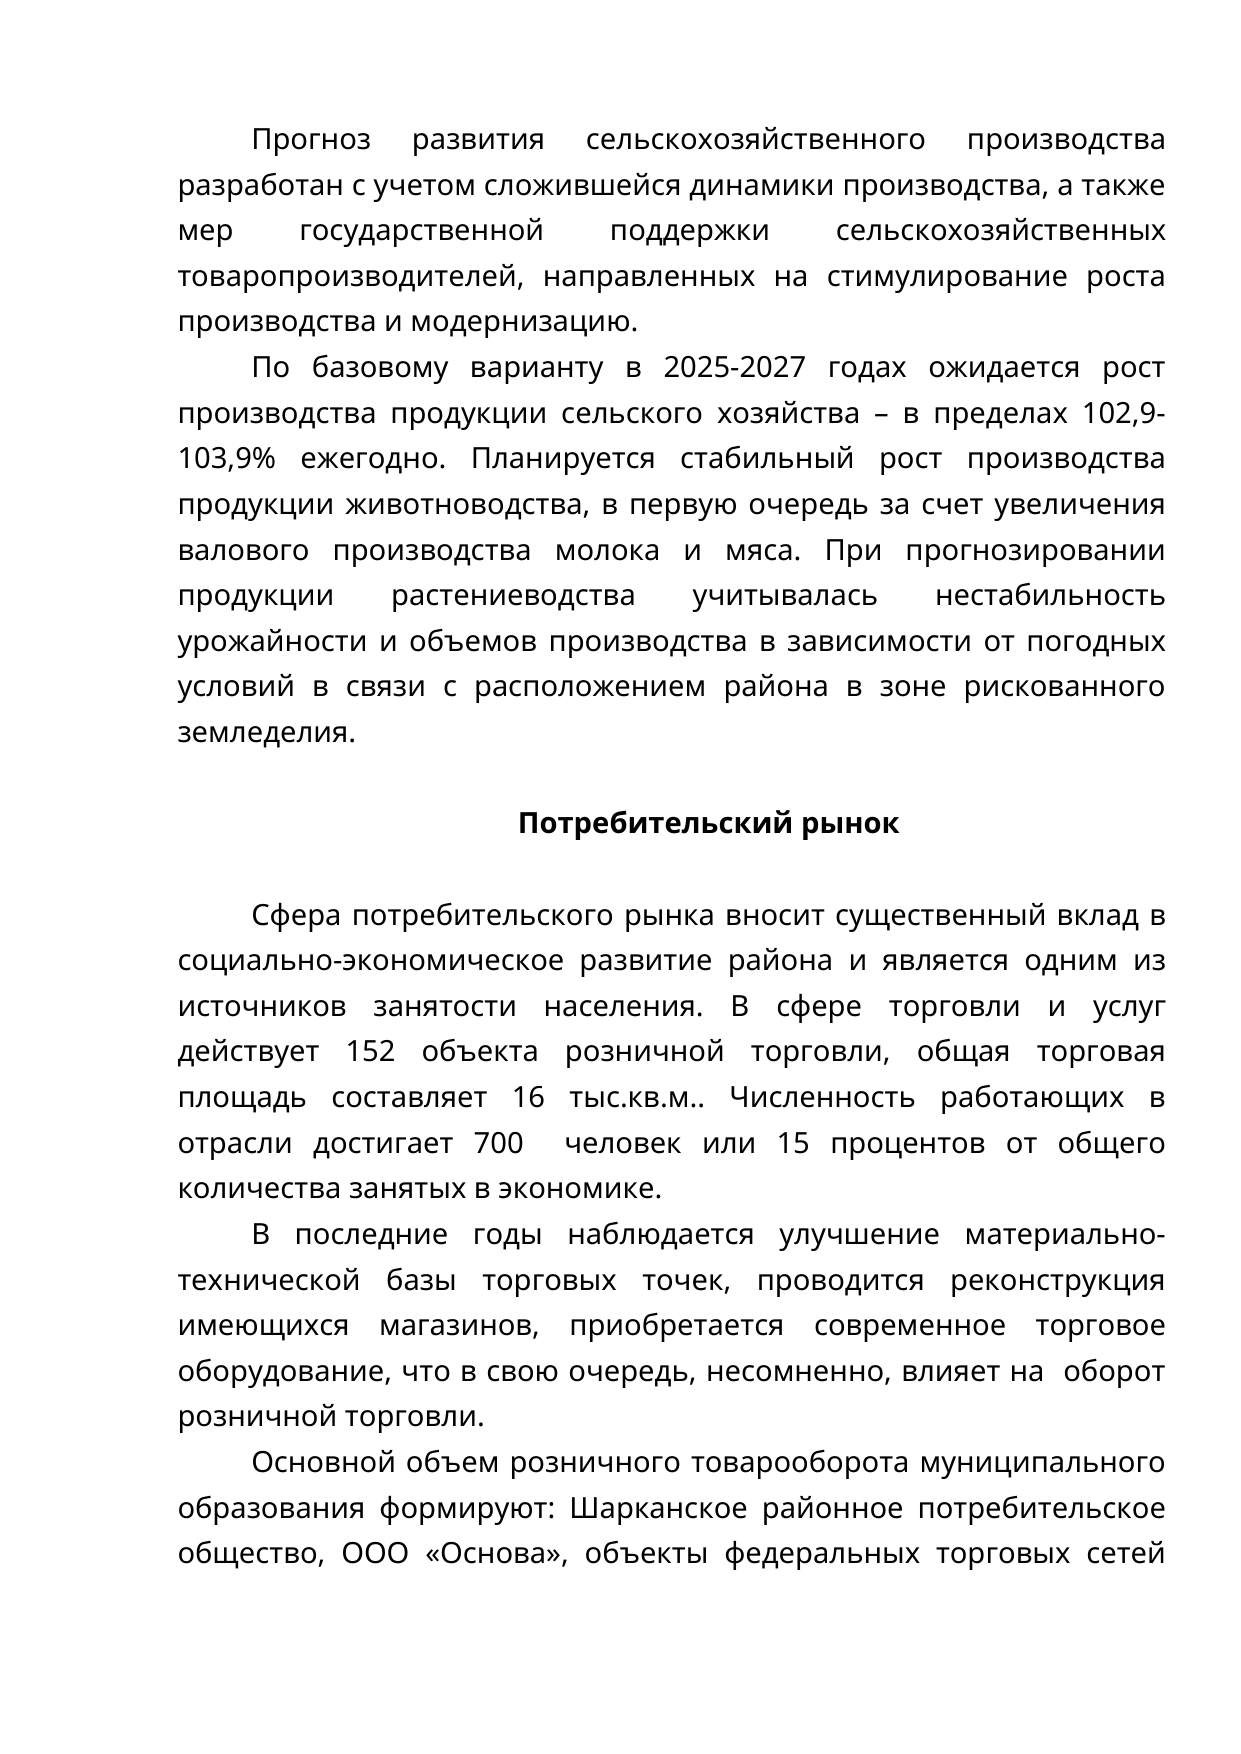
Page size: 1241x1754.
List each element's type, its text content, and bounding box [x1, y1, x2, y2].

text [177, 1441, 1167, 1572]
text Прогноз развития сельскохозяйственного производства разработан с учетом сложившейся динамики производства, а также мер государственной поддержки сельскохозяйственных товаропроизводителей, направленных на стимулирование роста производства и модернизацию. [177, 118, 1167, 340]
text В последние годы наблюдается улучшение материально-технической базы торговых точек, проводится реконструкция имеющихся магазинов, приобретается современное торговое оборудование, что в свою очередь, несомненно, влияет на оборот розничной торговли. [177, 1213, 1167, 1435]
text Сфера потребительского рынка вносит существенный вклад в социально-экономическое развитие района и является одним из источников занятости населения. В сфере торговли и услуг действует 152 объекта розничной торговли, общая торговая площадь составляет 16 тыс.кв.м.. Численность работающих в отрасли достигает 700 человек или 15 процентов от общего количества занятых в экономике. [177, 894, 1167, 1207]
text Потребительский рынок [177, 802, 1167, 842]
text По базовому варианту в 2025-2027 годах ожидается рост производства продукции сельского хозяйства – в пределах 102,9-103,9% ежегодно. Планируется стабильный рост производства продукции животноводства, в первую очередь за счет увеличения валового производства молока и мяса. При прогнозировании продукции растениеводства учитывалась нестабильность урожайности и объемов производства в зависимости от погодных условий в связи с расположением района в зоне рискованного земледелия. [177, 346, 1167, 751]
